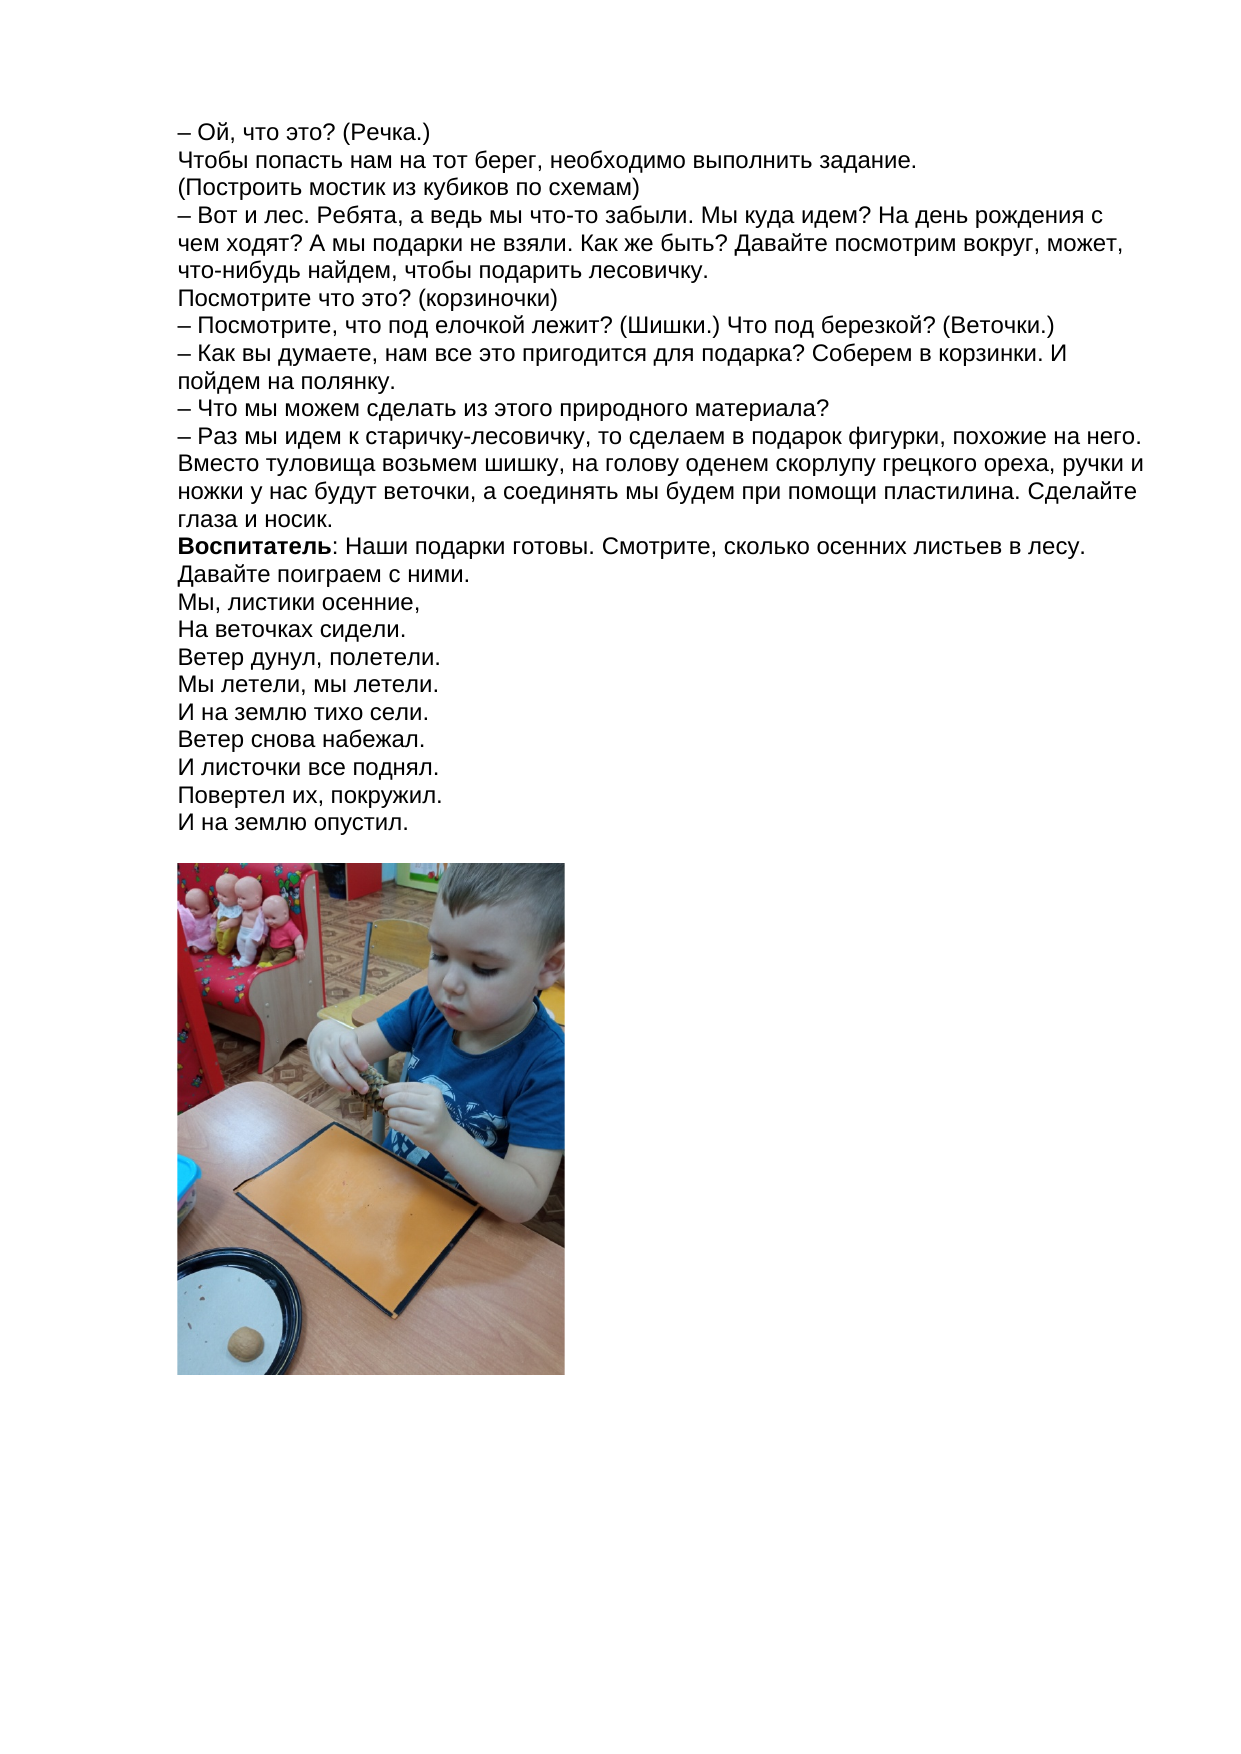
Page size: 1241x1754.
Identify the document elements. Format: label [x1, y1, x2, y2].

picture [177, 1165, 186, 1171]
text [177, 118, 1152, 864]
picture [177, 863, 565, 1375]
